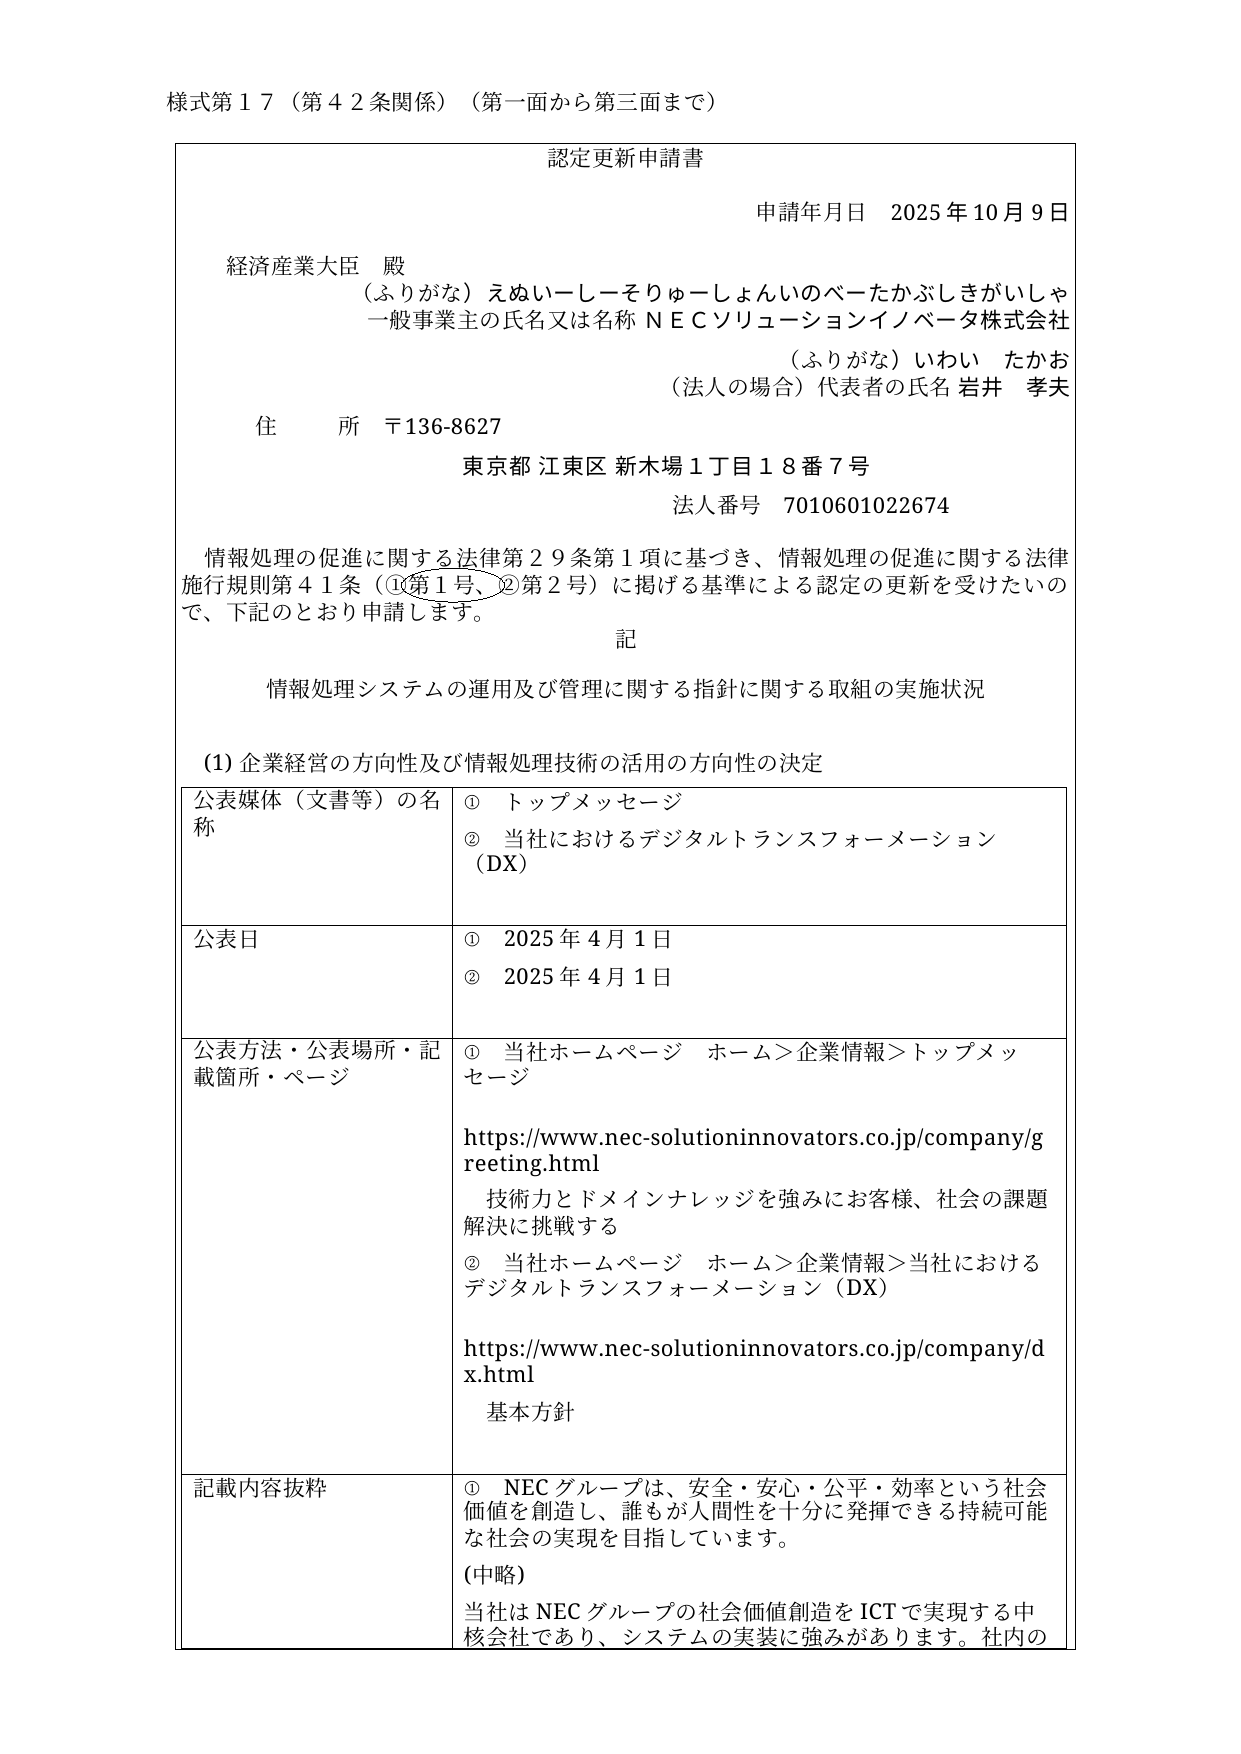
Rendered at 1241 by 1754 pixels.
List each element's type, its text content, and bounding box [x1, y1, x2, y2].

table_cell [176, 626, 1075, 1649]
text 様式第１７（第４２条関係）（第一面から第三面まで） [167, 89, 1070, 116]
table_header 認定更新申請書 申請年月日 2025年10月 9日 経済産業大臣 殿 （ふりがな）えぬいーしーそりゅーしょんいのべーたかぶしきがいしゃ 一般事業主の氏名又は名称 ＮＥＣソリューションイノベータ株式会社 （ふりがな）いわい たかお （法人の場合）代表者の氏名 岩井 孝夫 住所 〒136-8627 東京都 江東区 新木場１丁目１８番７号 法人番号 7010601022674 情報処理の促進に関する法律第２９条第１項に基づき、情報処理の促進に関する法律施行規則第４１条（①第１号、②第２号）に掲げる基準による認定の更新を受けたいので、下記のとおり申請します。 [176, 144, 1075, 626]
